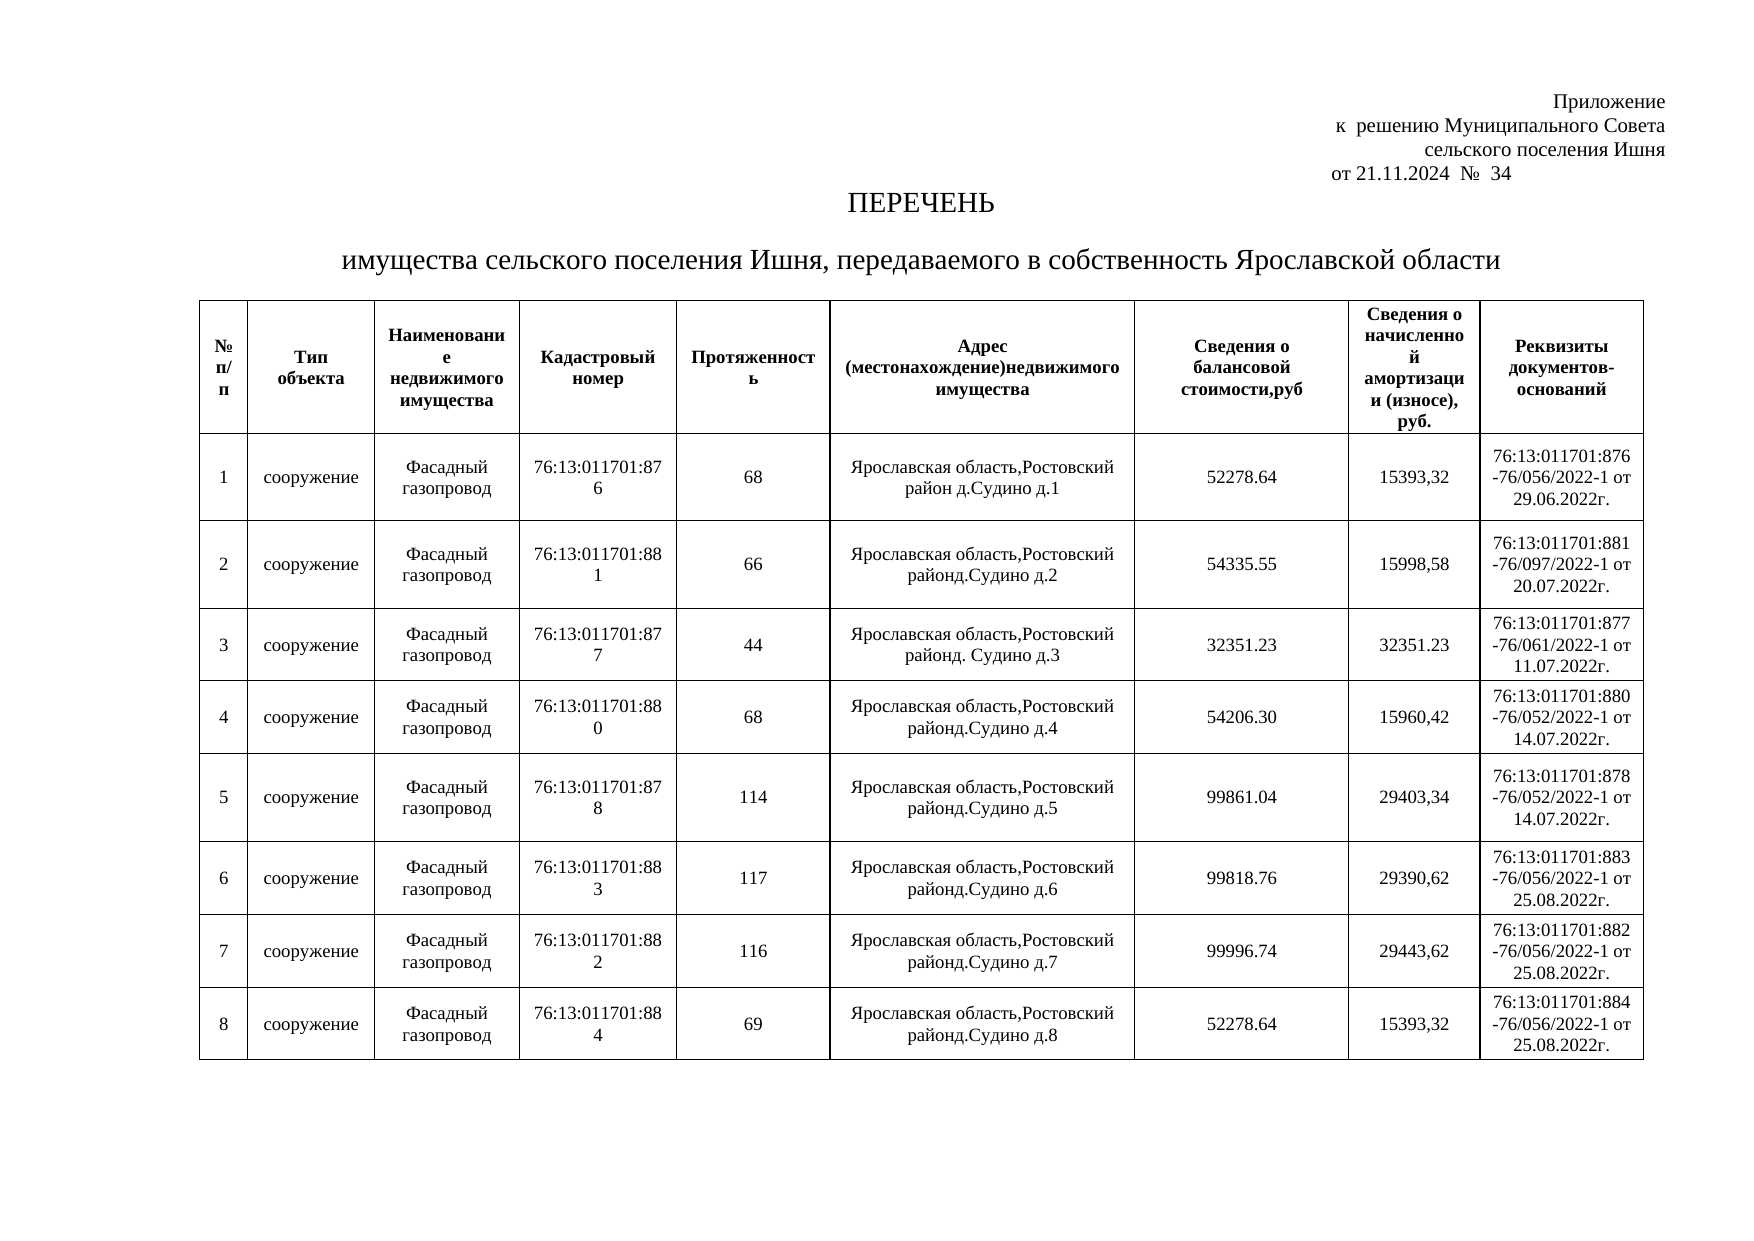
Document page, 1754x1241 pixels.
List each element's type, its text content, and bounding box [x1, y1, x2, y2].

table_cell 76:13:011701:878-76/052/2022-1 от 14.07.2022г. [1481, 754, 1643, 841]
table_cell 44 [677, 609, 829, 680]
table_cell 52278.64 [1135, 434, 1348, 520]
table_cell Ярославская область,Ростовский районд. Судино д.3 [831, 609, 1134, 680]
table_header Сведения о начисленной амортизации (износе), руб. [1349, 301, 1479, 433]
table_cell 32351.23 [1135, 609, 1348, 680]
table_cell 76:13:011701:882-76/056/2022-1 от 25.08.2022г. [1481, 915, 1643, 987]
table_cell Фасадный газопровод [375, 842, 519, 914]
table_cell 76:13:011701:880-76/052/2022-1 от 14.07.2022г. [1481, 681, 1643, 753]
table_header № п/п [200, 301, 247, 433]
table_cell 54335.55 [1135, 521, 1348, 607]
table_cell Ярославская область,Ростовский районд.Судино д.7 [831, 915, 1134, 987]
table_cell 15960,42 [1349, 681, 1479, 753]
table_cell 3 [200, 609, 247, 680]
table_cell Фасадный газопровод [375, 521, 519, 607]
table_cell 32351.23 [1349, 609, 1479, 680]
table_cell Фасадный газопровод [375, 915, 519, 987]
table_cell Ярославская область,Ростовский районд.Судино д.2 [831, 521, 1134, 607]
table_cell Фасадный газопровод [375, 609, 519, 680]
table_header Тип объекта [248, 301, 374, 433]
table_cell 76:13:011701:883-76/056/2022-1 от 25.08.2022г. [1481, 842, 1643, 914]
text к решению Муниципального Совета [177, 113, 1665, 137]
table_cell 76:13:011701:884 [520, 988, 676, 1059]
table_cell сооружение [248, 754, 374, 841]
table_cell 76:13:011701:876-76/056/2022-1 от 29.06.2022г. [1481, 434, 1643, 520]
table_cell 52278.64 [1135, 988, 1348, 1059]
table_header Наименование недвижимого имущества [375, 301, 519, 433]
table_cell 68 [677, 434, 829, 520]
table_cell Фасадный газопровод [375, 988, 519, 1059]
table_cell 8 [200, 988, 247, 1059]
table_cell Ярославская область,Ростовский районд.Судино д.5 [831, 754, 1134, 841]
table_cell 117 [677, 842, 829, 914]
table_cell 76:13:011701:882 [520, 915, 676, 987]
table_cell Ярославская область,Ростовский районд.Судино д.8 [831, 988, 1134, 1059]
table_cell 29403,34 [1349, 754, 1479, 841]
table_cell 29443,62 [1349, 915, 1479, 987]
table_cell 76:13:011701:878 [520, 754, 676, 841]
text Приложение [177, 89, 1665, 113]
text имущества сельского поселения Ишня, передаваемого в собственность Ярославской области [177, 242, 1665, 276]
table_header Протяженность [677, 301, 829, 433]
table_cell 76:13:011701:877-76/061/2022-1 от 11.07.2022г. [1481, 609, 1643, 680]
text сельского поселения Ишня [177, 137, 1665, 161]
table_cell сооружение [248, 681, 374, 753]
table_cell 99818.76 [1135, 842, 1348, 914]
text ПЕРЕЧЕНЬ [177, 185, 1665, 218]
table_cell 66 [677, 521, 829, 607]
table_cell 7 [200, 915, 247, 987]
table_cell 76:13:011701:884-76/056/2022-1 от 25.08.2022г. [1481, 988, 1643, 1059]
table_cell сооружение [248, 915, 374, 987]
table_header Адрес (местонахождение)недвижимого имущества [831, 301, 1134, 433]
table_cell 15998,58 [1349, 521, 1479, 607]
table_cell 6 [200, 842, 247, 914]
text от 21.11.2024 № 34 [177, 161, 1665, 185]
table_cell 76:13:011701:883 [520, 842, 676, 914]
table_cell 76:13:011701:881-76/097/2022-1 от 20.07.2022г. [1481, 521, 1643, 607]
table_cell Фасадный газопровод [375, 754, 519, 841]
table_cell Ярославская область,Ростовский районд.Судино д.6 [831, 842, 1134, 914]
table_cell 76:13:011701:876 [520, 434, 676, 520]
table_cell 76:13:011701:880 [520, 681, 676, 753]
table_cell сооружение [248, 842, 374, 914]
table_cell 1 [200, 434, 247, 520]
table_cell 2 [200, 521, 247, 607]
table_cell 69 [677, 988, 829, 1059]
table_cell 99861.04 [1135, 754, 1348, 841]
table_cell 99996.74 [1135, 915, 1348, 987]
table_header Реквизиты документов-оснований [1481, 301, 1643, 433]
table_cell 54206.30 [1135, 681, 1348, 753]
table_cell 5 [200, 754, 247, 841]
table_cell 29390,62 [1349, 842, 1479, 914]
table_header Кадастровый номер [520, 301, 676, 433]
table_cell Ярославская область,Ростовский район д.Судино д.1 [831, 434, 1134, 520]
table_cell 4 [200, 681, 247, 753]
table_cell сооружение [248, 609, 374, 680]
table_cell Ярославская область,Ростовский районд.Судино д.4 [831, 681, 1134, 753]
table_header Сведения о балансовой стоимости,руб [1135, 301, 1348, 433]
table_cell 15393,32 [1349, 434, 1479, 520]
table_cell сооружение [248, 988, 374, 1059]
table_cell 76:13:011701:877 [520, 609, 676, 680]
table_cell Фасадный газопровод [375, 434, 519, 520]
table_cell 68 [677, 681, 829, 753]
table_cell 116 [677, 915, 829, 987]
table_cell 15393,32 [1349, 988, 1479, 1059]
table_cell 76:13:011701:881 [520, 521, 676, 607]
table_cell Фасадный газопровод [375, 681, 519, 753]
table_cell сооружение [248, 434, 374, 520]
table_cell 114 [677, 754, 829, 841]
table_cell сооружение [248, 521, 374, 607]
